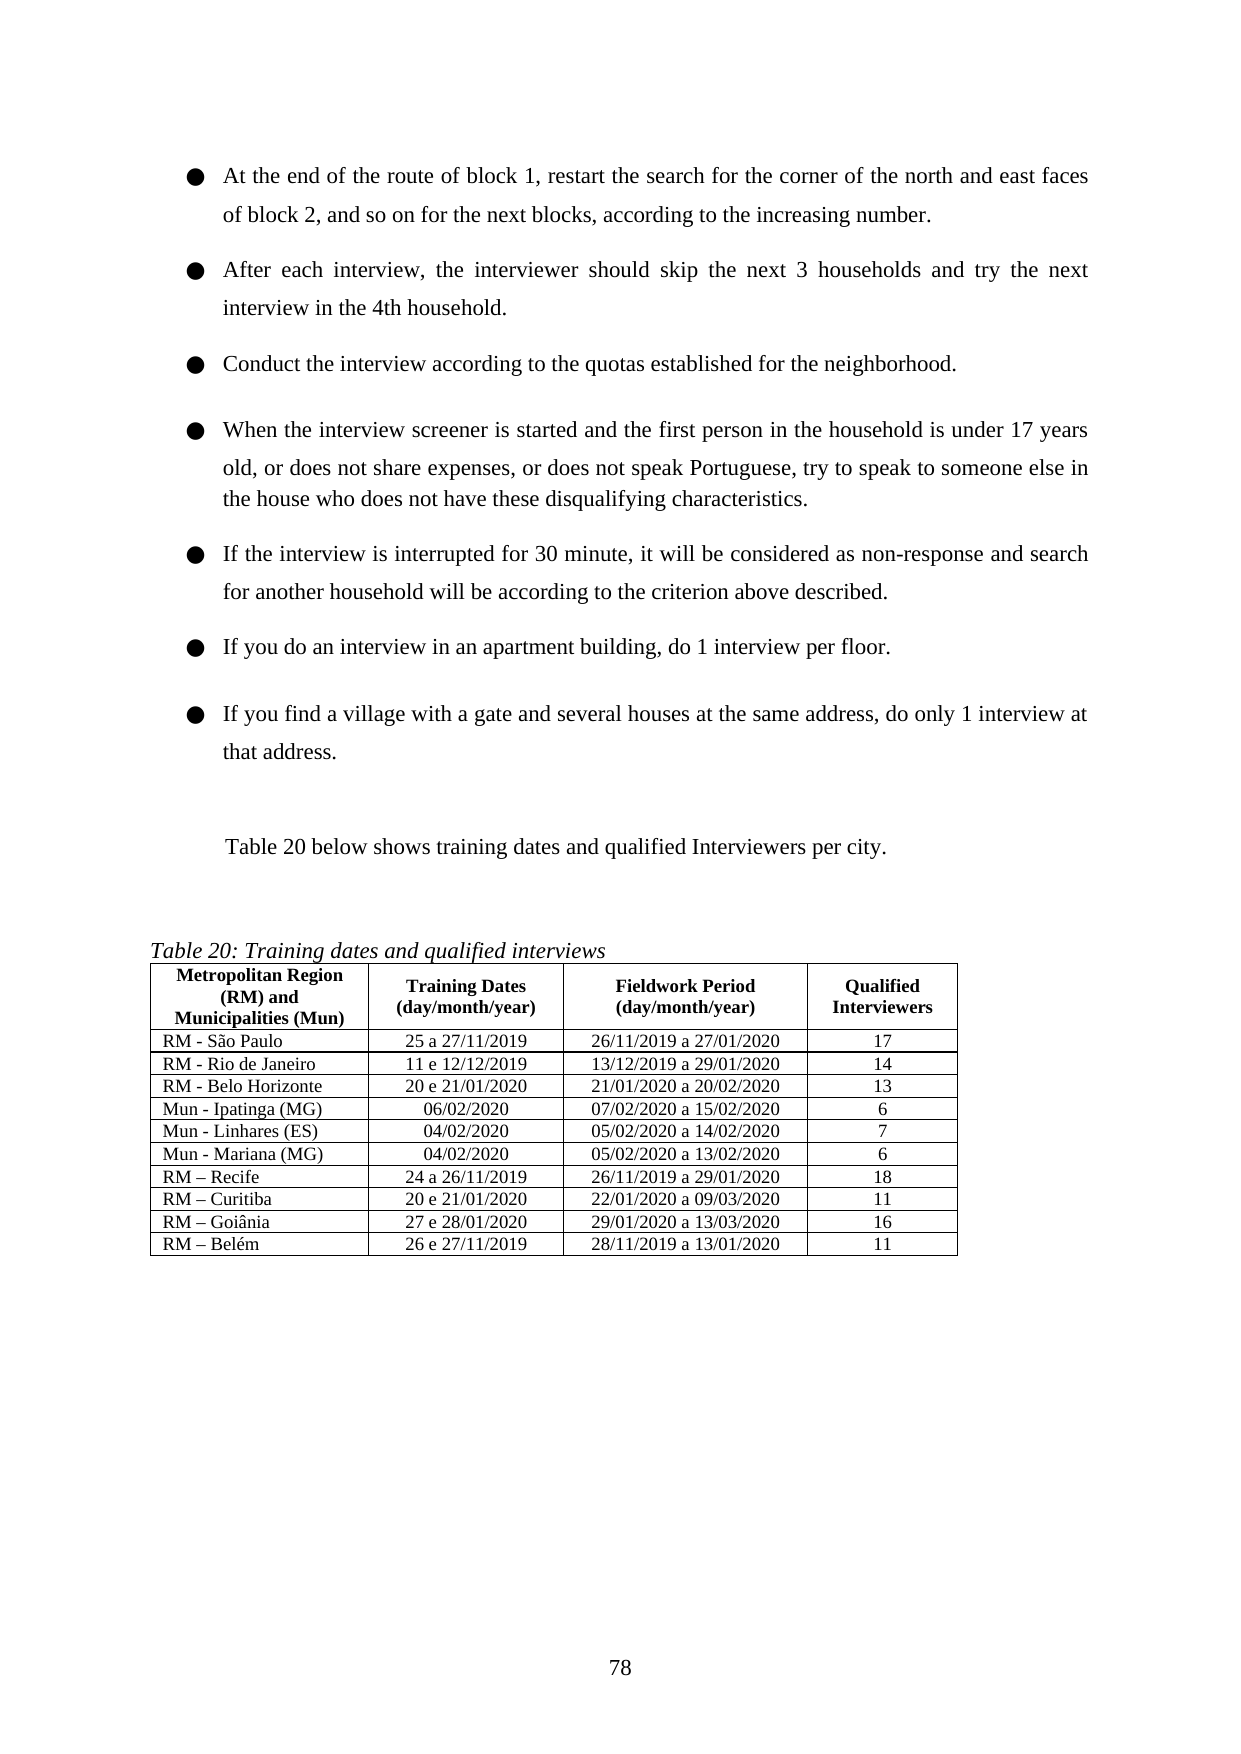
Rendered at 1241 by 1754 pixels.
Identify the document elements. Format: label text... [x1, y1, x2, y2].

table_cell 20 e 21/01/2020 [369, 1188, 563, 1210]
table_cell 05/02/2020 a 14/02/2020 [564, 1120, 807, 1142]
table_cell Mun - Linhares (ES) [151, 1120, 368, 1142]
list After each interview, the interviewer should skip the next 3 households and try the next interview in the 4th household. [185, 243, 1090, 321]
table_cell RM - Belo Horizonte [151, 1075, 368, 1097]
table_cell RM – Belém [151, 1233, 368, 1255]
table_cell 26 e 27/11/2019 [369, 1233, 563, 1255]
list If you find a village with a gate and several houses at the same address, do only 1 interview at that address. [185, 687, 1090, 764]
table_cell Mun - Ipatinga (MG) [151, 1098, 368, 1119]
table_cell 21/01/2020 a 20/02/2020 [564, 1075, 807, 1097]
table_cell 26/11/2019 a 27/01/2020 [564, 1030, 807, 1051]
table_cell 22/01/2020 a 09/03/2020 [564, 1188, 807, 1210]
table_cell 16 [808, 1211, 957, 1232]
table_cell 13/12/2019 a 29/01/2020 [564, 1053, 807, 1074]
table_header Fieldwork Period (day/month/year) [564, 964, 807, 1029]
text Table 20 below shows training dates and qualified Interviewers per city. [150, 833, 1090, 859]
list If you do an interview in an apartment building, do 1 interview per floor. [185, 621, 1090, 668]
table_cell 6 [808, 1098, 957, 1119]
list When the interview screener is started and the first person in the household is under 17 years old, or does not share expenses, or does not speak Portuguese, try to speak to someone else in the house who does not have these disqualifying characteristics. [185, 403, 1090, 511]
table_cell 27 e 28/01/2020 [369, 1211, 563, 1232]
table_cell RM - São Paulo [151, 1030, 368, 1051]
table_header Metropolitan Region (RM) and Municipalities (Mun) [151, 964, 368, 1029]
list Conduct the interview according to the quotas established for the neighborhood. [185, 337, 1090, 384]
table_cell 11 [808, 1188, 957, 1210]
table_cell 18 [808, 1166, 957, 1187]
table_cell 28/11/2019 a 13/01/2020 [564, 1233, 807, 1255]
table_cell 05/02/2020 a 13/02/2020 [564, 1143, 807, 1164]
table_cell 06/02/2020 [369, 1098, 563, 1119]
table_cell 13 [808, 1075, 957, 1097]
table_cell 25 a 27/11/2019 [369, 1030, 563, 1051]
table_cell 07/02/2020 a 15/02/2020 [564, 1098, 807, 1119]
text Table 20: Training dates and qualified interviews [150, 937, 1090, 963]
list If the interview is interrupted for 30 minute, it will be considered as non-response and search for another household will be according to the criterion above described. [185, 527, 1090, 604]
table_cell 20 e 21/01/2020 [369, 1075, 563, 1097]
table_cell 04/02/2020 [369, 1120, 563, 1142]
table_cell RM – Recife [151, 1166, 368, 1187]
table_cell RM - Rio de Janeiro [151, 1053, 368, 1074]
table_cell RM – Goiânia [151, 1211, 368, 1232]
table_cell Mun - Mariana (MG) [151, 1143, 368, 1164]
table_cell 11 e 12/12/2019 [369, 1053, 563, 1074]
table_cell 11 [808, 1233, 957, 1255]
list At the end of the route of block 1, restart the search for the corner of the north and east faces of block 2, and so on for the next blocks, according to the increasing number. [185, 150, 1090, 227]
table_cell 24 a 26/11/2019 [369, 1166, 563, 1187]
table_cell RM – Curitiba [151, 1188, 368, 1210]
table_cell 6 [808, 1143, 957, 1164]
table_cell 7 [808, 1120, 957, 1142]
table_cell 14 [808, 1053, 957, 1074]
table_cell 29/01/2020 a 13/03/2020 [564, 1211, 807, 1232]
table_cell 04/02/2020 [369, 1143, 563, 1164]
table_cell 17 [808, 1030, 957, 1051]
table_header Training Dates (day/month/year) [369, 964, 563, 1029]
table_header Qualified Interviewers [808, 964, 957, 1029]
table_cell 26/11/2019 a 29/01/2020 [564, 1166, 807, 1187]
